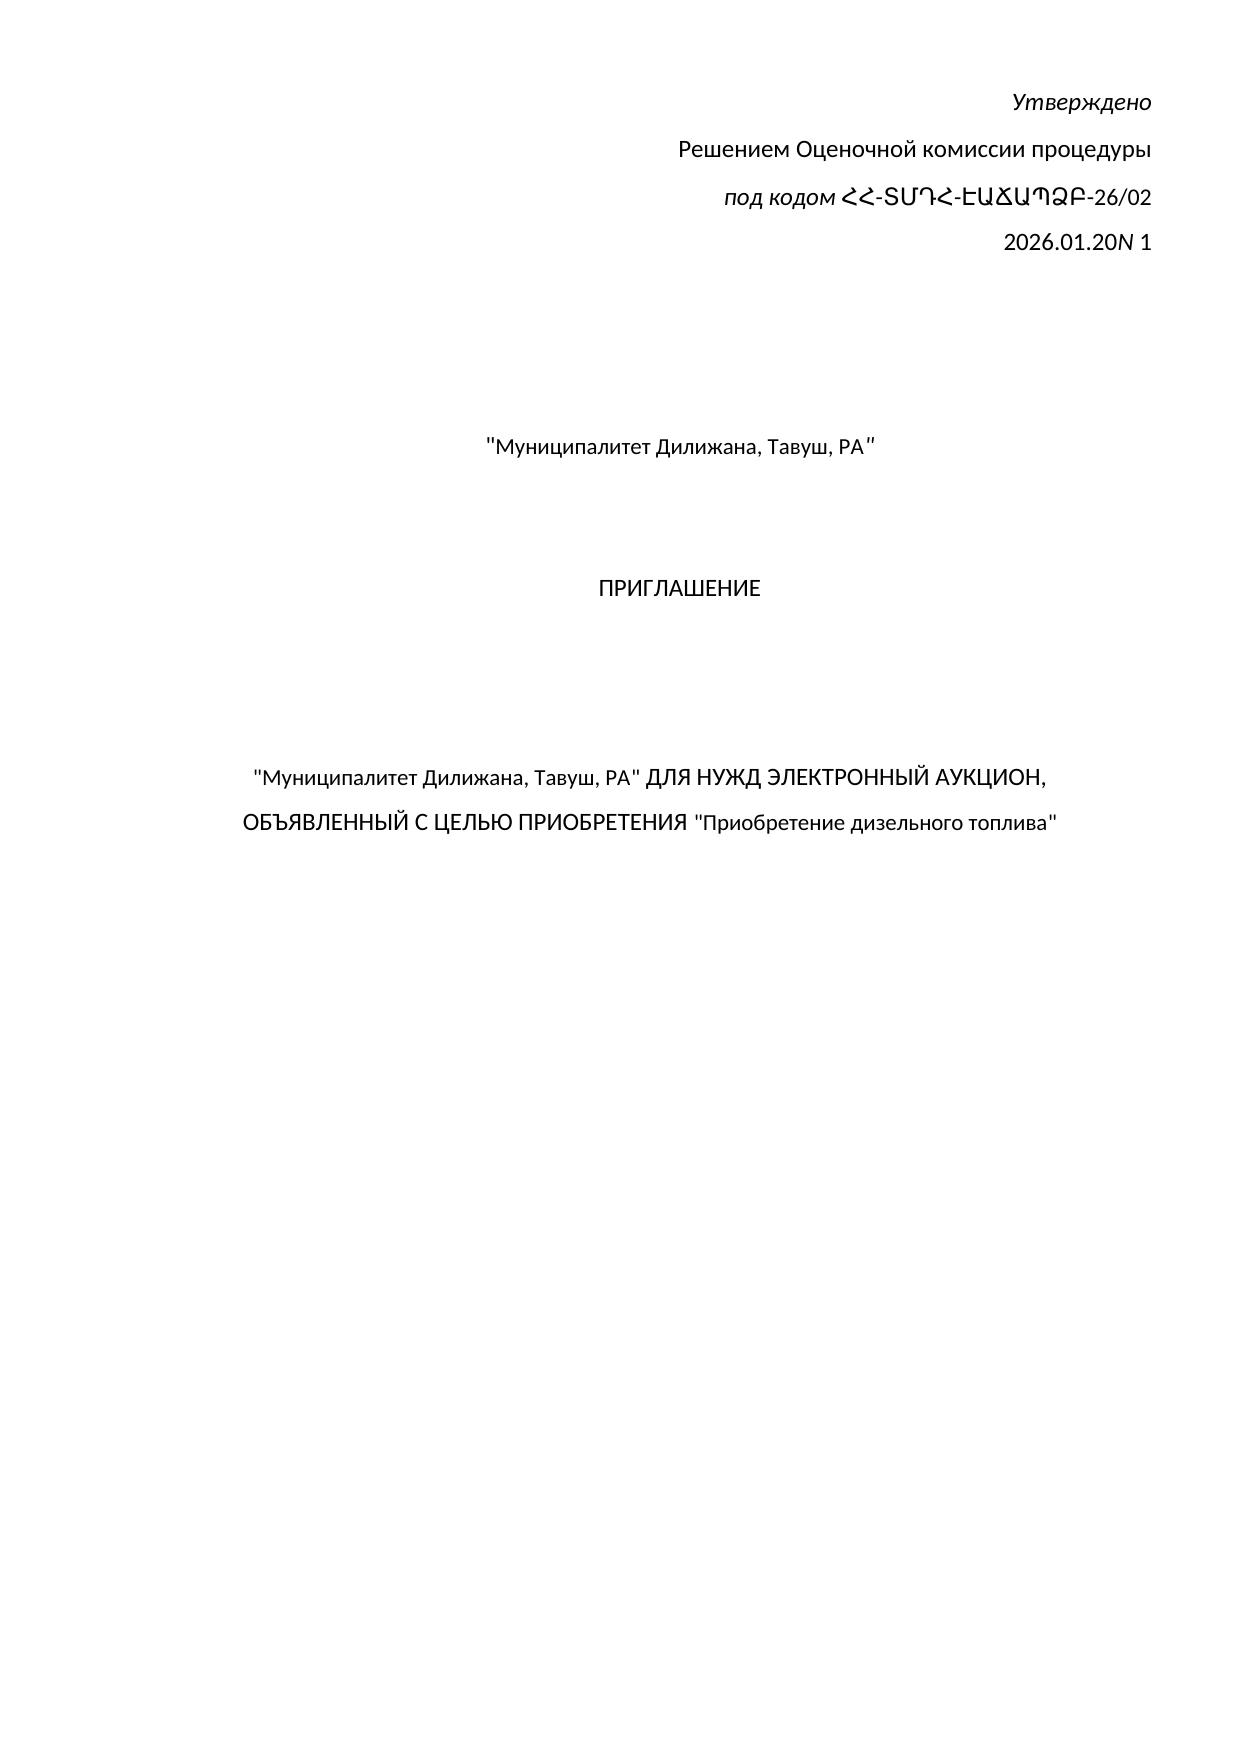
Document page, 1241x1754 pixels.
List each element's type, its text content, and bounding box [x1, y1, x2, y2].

text Решением Оценочной комиссии процедуры [148, 134, 1152, 164]
text под кодом ՀՀ-ՏՄԴՀ-ԷԱՃԱՊՁԲ-26/02 2026.01.20 N 1 [148, 181, 1152, 257]
text Утверждено [148, 86, 1152, 117]
text ПРИГЛАШЕНИЕ [148, 572, 1152, 603]
text ОБЪЯВЛЕННЫЙ С ЦЕЛЬЮ ПРИОБРЕТЕНИЯ "Приобретение дизельного топлива" [148, 807, 1152, 837]
text "Муниципалитет Дилижана, Тавуш, РА" [148, 431, 1152, 461]
text "Муниципалитет Дилижана, Тавуш, РА" ДЛЯ НУЖД ЭЛЕКТРОННЫЙ АУКЦИОН, [148, 761, 1152, 791]
